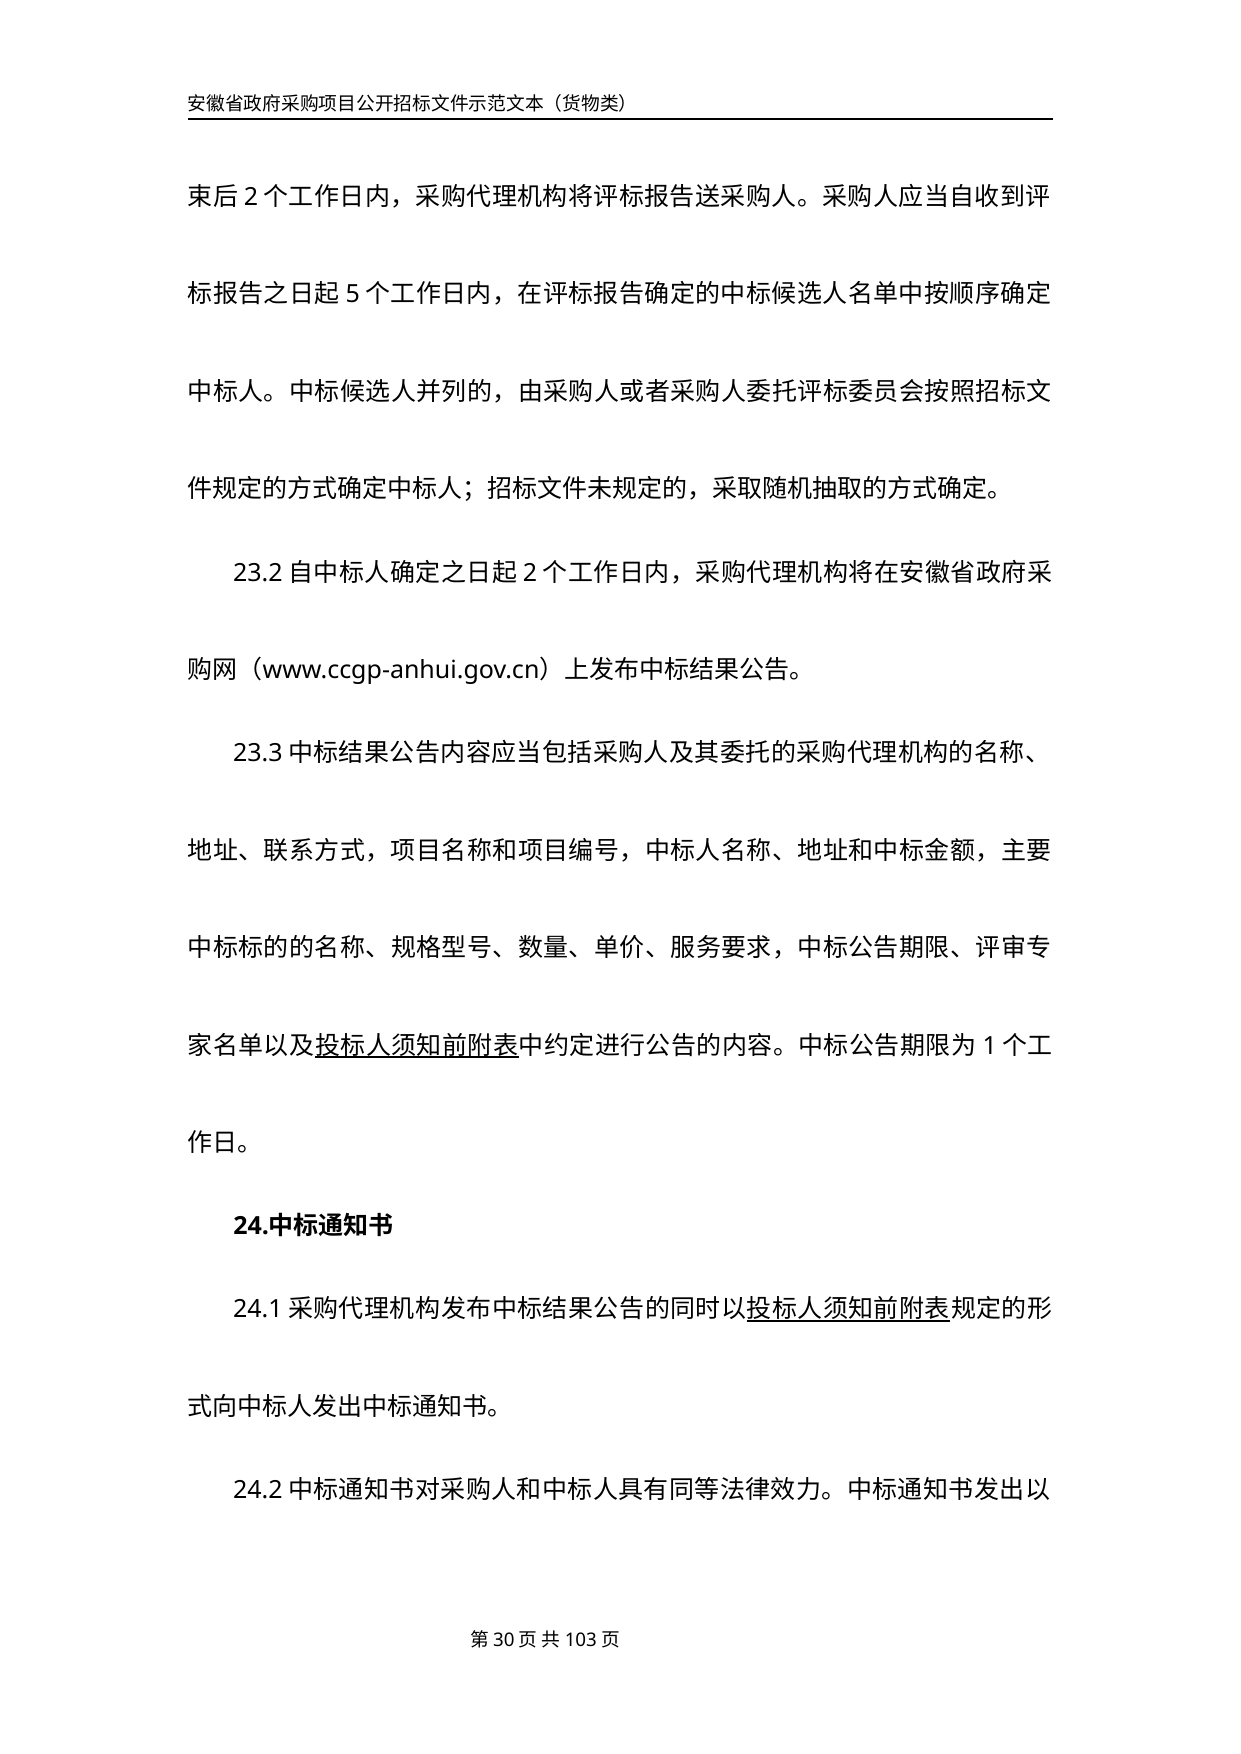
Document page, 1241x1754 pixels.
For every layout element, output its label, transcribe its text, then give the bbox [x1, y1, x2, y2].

text 23.2自中标人确定之日起2个工作日内，采购代理机构将在安徽省政府采购网（www.ccgp-anhui.gov.cn）上发布中标结果公告。 [187, 538, 1053, 700]
text 24.中标通知书 [187, 1191, 1053, 1256]
text 24.1采购代理机构发布中标结果公告的同时以投标人须知前附表规定的形式向中标人发出中标通知书。 [187, 1274, 1053, 1437]
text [187, 1455, 1053, 1520]
text 23.3中标结果公告内容应当包括采购人及其委托的采购代理机构的名称、地址、联系方式，项目名称和项目编号，中标人名称、地址和中标金额，主要中标标的的名称、规格型号、数量、单价、服务要求，中标公告期限、评审专家名单以及投标人须知前附表中约定进行公告的内容。中标公告期限为1个工作日。 [187, 718, 1053, 1173]
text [187, 162, 1053, 519]
